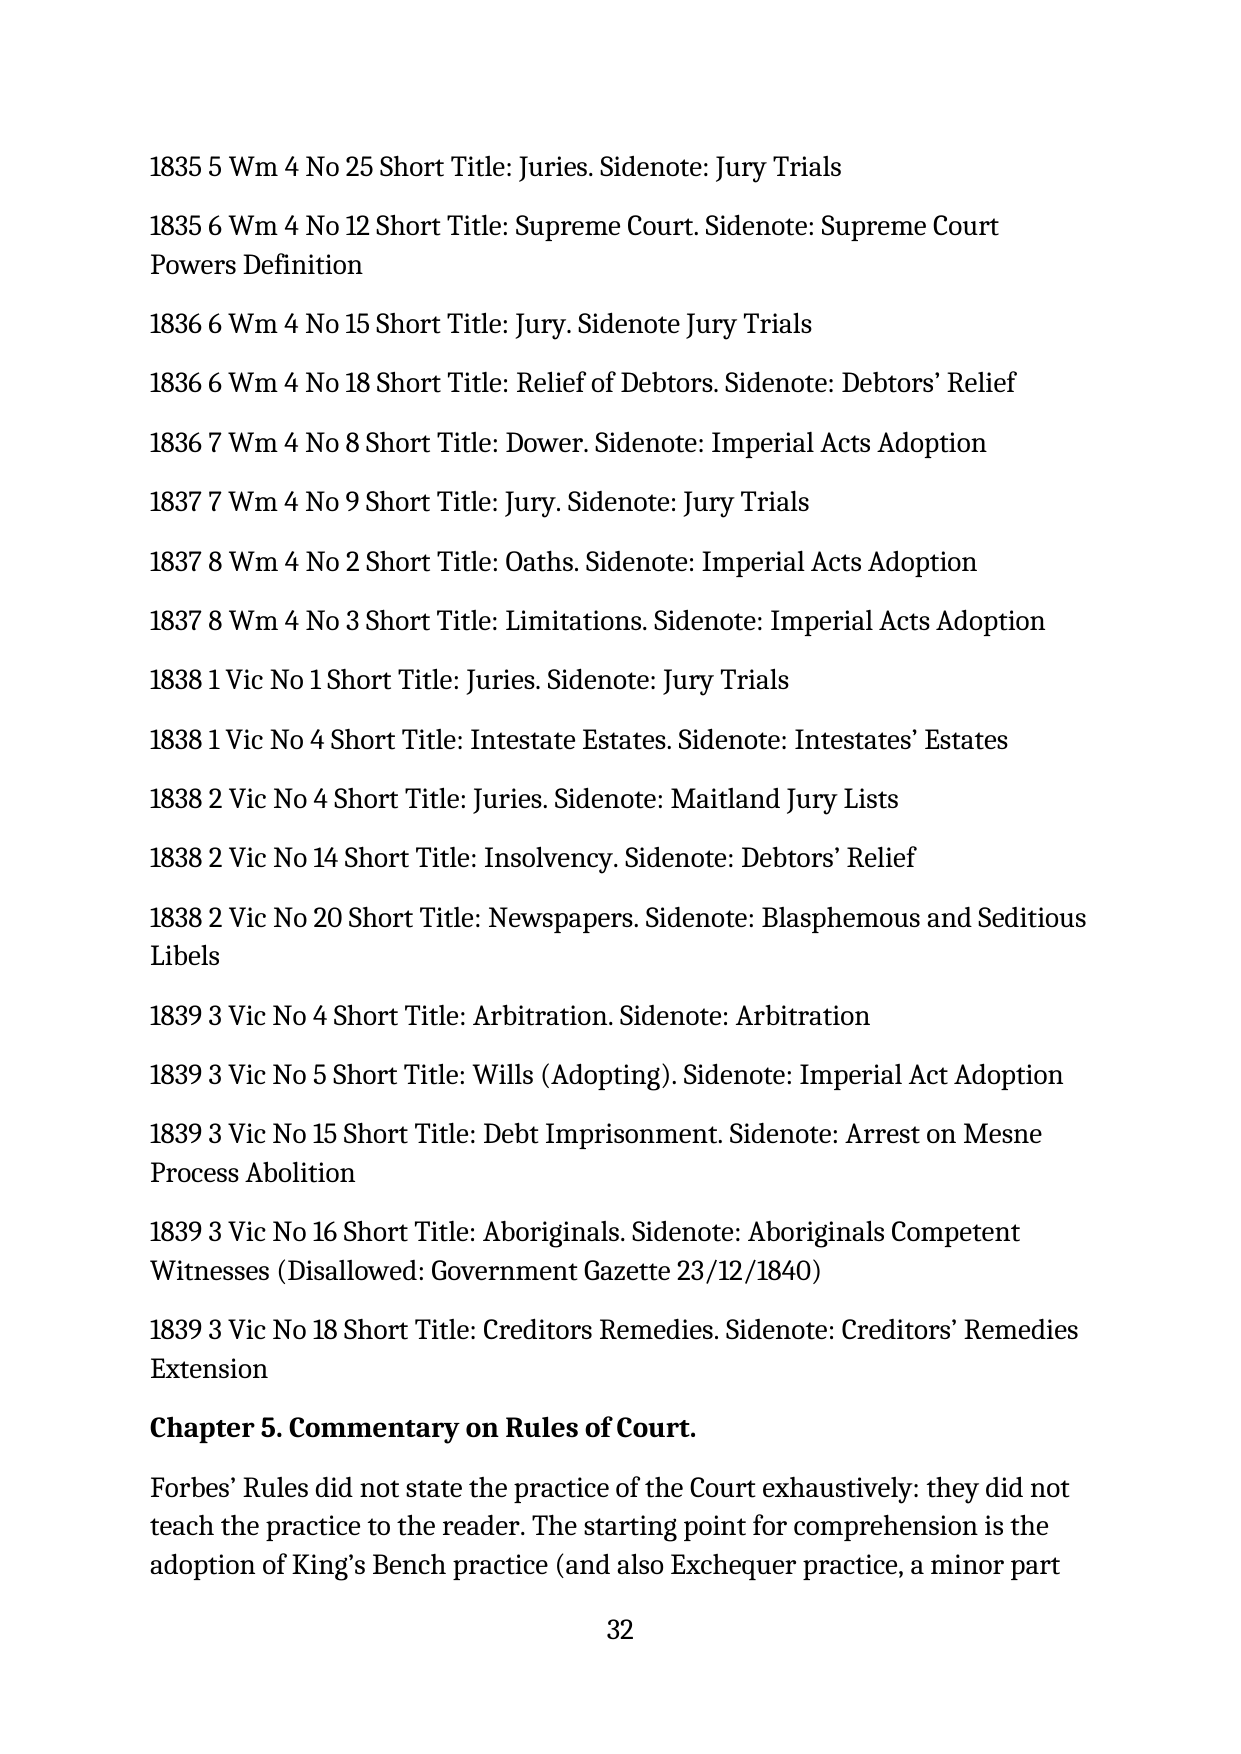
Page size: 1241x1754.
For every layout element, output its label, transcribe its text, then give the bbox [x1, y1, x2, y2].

text 1837 8 Wm 4 No 3 Short Title: Limitations. Sidenote: Imperial Acts Adoption [150, 604, 1090, 638]
text 1837 8 Wm 4 No 2 Short Title: Oaths. Sidenote: Imperial Acts Adoption [150, 545, 1090, 578]
text 1839 3 Vic No 18 Short Title: Creditors Remedies. Sidenote: Creditors’ Remedies Extension [150, 1313, 1090, 1386]
text Chapter 5. Commentary on Rules of Court. [150, 1411, 1090, 1445]
text 1835 6 Wm 4 No 12 Short Title: Supreme Court. Sidenote: Supreme Court Powers Definition [150, 209, 1090, 281]
text 1836 6 Wm 4 No 15 Short Title: Jury. Sidenote Jury Trials [150, 307, 1090, 341]
text 1838 1 Vic No 4 Short Title: Intestate Estates. Sidenote: Intestates’ Estates [150, 723, 1090, 756]
text 1837 7 Wm 4 No 9 Short Title: Jury. Sidenote: Jury Trials [150, 485, 1090, 519]
text 1836 7 Wm 4 No 8 Short Title: Dower. Sidenote: Imperial Acts Adoption [150, 426, 1090, 459]
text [150, 1471, 1090, 1581]
text 1835 5 Wm 4 No 25 Short Title: Juries. Sidenote: Jury Trials [150, 150, 1090, 183]
text 1839 3 Vic No 16 Short Title: Aboriginals. Sidenote: Aboriginals Competent Witnesses (Disallowed: Government Gazette 23/12/1840) [150, 1216, 1090, 1288]
text 1838 1 Vic No 1 Short Title: Juries. Sidenote: Jury Trials [150, 663, 1090, 697]
text 1838 2 Vic No 14 Short Title: Insolvency. Sidenote: Debtors’ Relief [150, 842, 1090, 875]
text 1836 6 Wm 4 No 18 Short Title: Relief of Debtors. Sidenote: Debtors’ Relief [150, 367, 1090, 400]
text 1839 3 Vic No 5 Short Title: Wills (Adopting). Sidenote: Imperial Act Adoption [150, 1058, 1090, 1092]
text 1839 3 Vic No 15 Short Title: Debt Imprisonment. Sidenote: Arrest on Mesne Process Abolition [150, 1118, 1090, 1190]
text 1838 2 Vic No 4 Short Title: Juries. Sidenote: Maitland Jury Lists [150, 782, 1090, 816]
text 1838 2 Vic No 20 Short Title: Newspapers. Sidenote: Blasphemous and Seditious Libels [150, 901, 1090, 973]
text 1839 3 Vic No 4 Short Title: Arbitration. Sidenote: Arbitration [150, 999, 1090, 1032]
